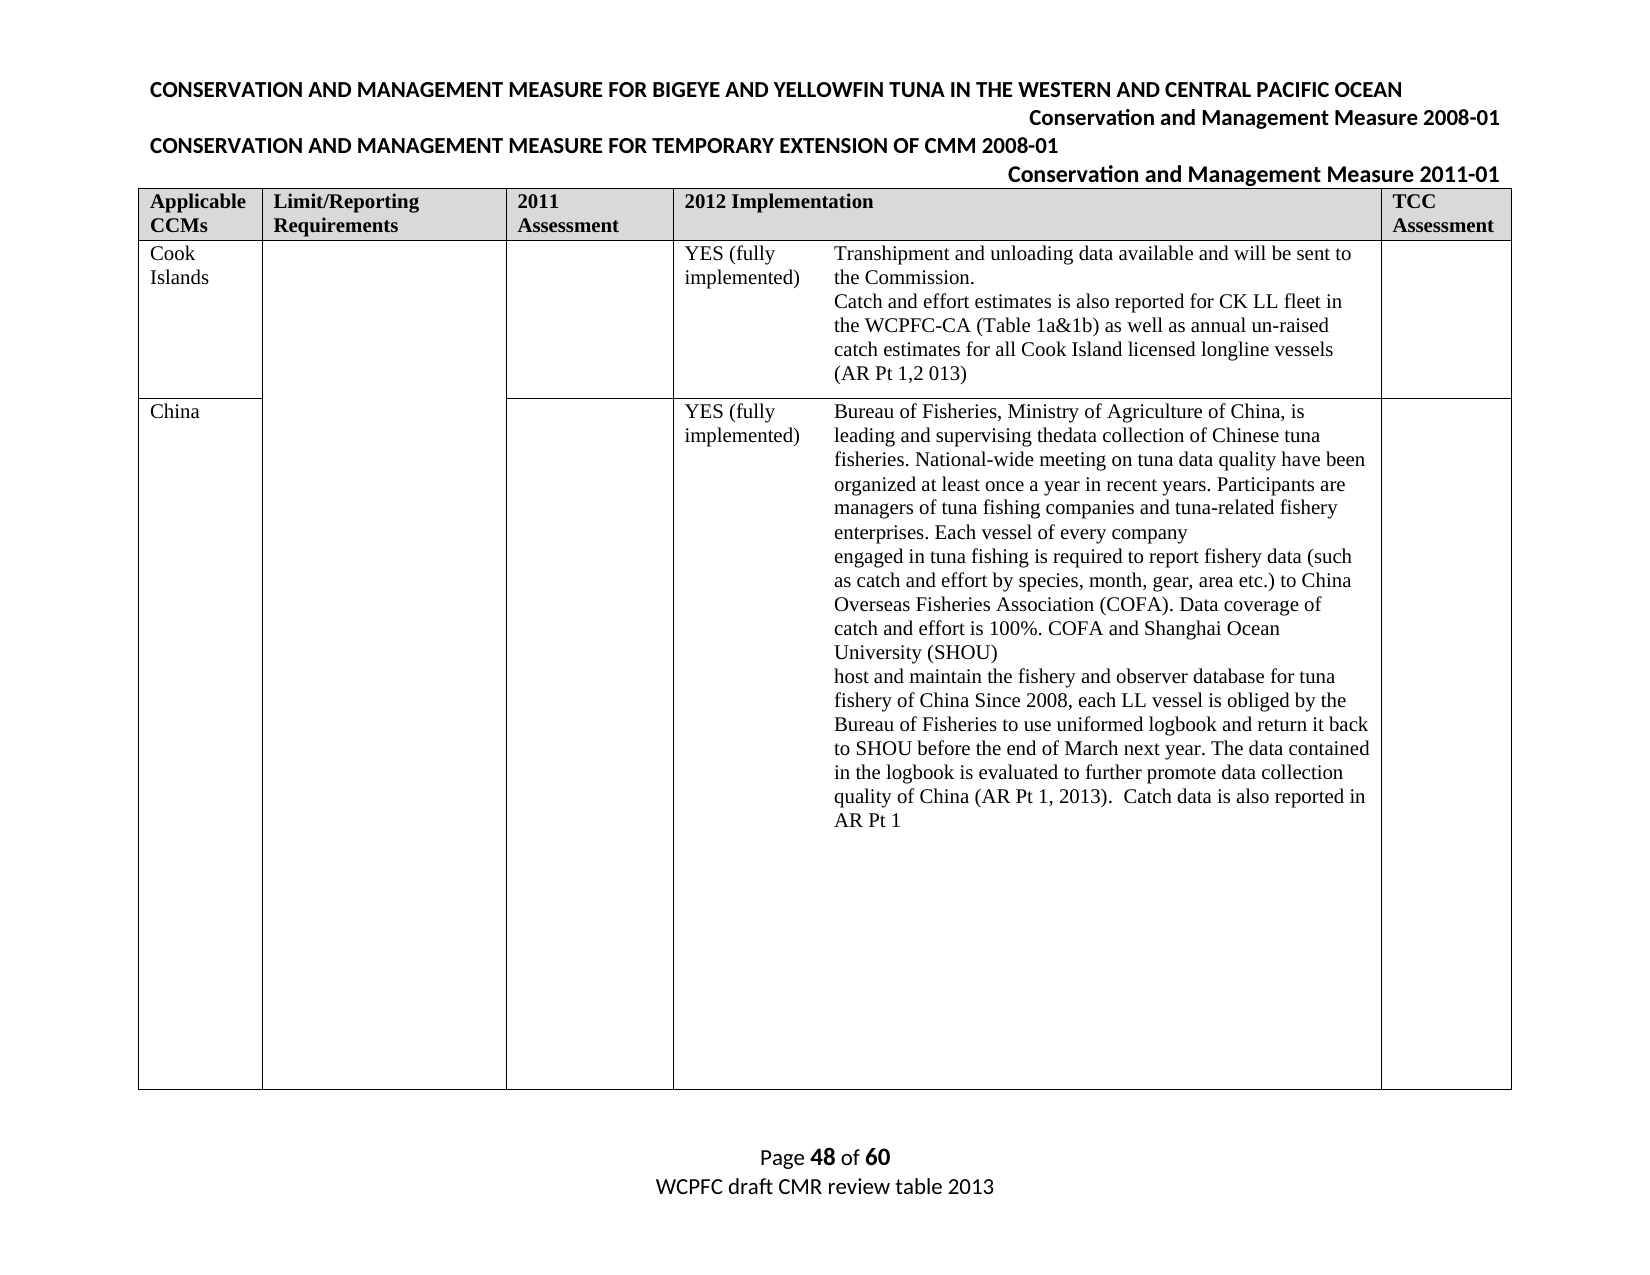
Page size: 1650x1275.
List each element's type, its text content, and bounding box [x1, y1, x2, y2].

table_header 2011 Assessment [507, 189, 673, 240]
table_header Applicable CCMs [139, 189, 262, 240]
table_cell Cook Islands [139, 241, 262, 398]
table_cell [507, 399, 673, 1089]
table_cell Bureau of Fisheries, Ministry of Agriculture of China, is leading and supervising thedata collection of Chinese tuna fisheries. National-wide meeting on tuna data quality have been organized at least once a year in recent years. Participants are managers of tuna fishing companies and tuna-related fishery enterprises. Each vessel of every company engaged in tuna fishing is required to report fishery data (such as catch and effort by species, month, gear, area etc.) to China Overseas Fisheries Association (COFA). Data coverage of catch and effort is 100%. COFA and Shanghai Ocean University (SHOU) host and maintain the fishery and observer database for tuna fishery of China Since 2008, each LL vessel is obliged by the Bureau of Fisheries to use uniformed logbook and return it back to SHOU before the end of March next year. The data contained in the logbook is evaluated to further promote data collection quality of China (AR Pt 1, 2013). Catch data is also reported in AR Pt 1 [823, 399, 1381, 1089]
table_header TCC Assessment [1382, 189, 1511, 240]
table_cell [507, 241, 673, 398]
table_cell China [139, 399, 262, 1089]
table_cell [1382, 399, 1511, 1089]
table_cell [1382, 241, 1511, 398]
table_header Limit/Reporting Requirements [263, 189, 506, 240]
table_header 2012 Implementation [674, 189, 1381, 240]
table_cell YES (fully implemented) [674, 399, 823, 1089]
table_cell Transhipment and unloading data available and will be sent to the Commission. Catch and effort estimates is also reported for CK LL fleet in the WCPFC-CA (Table 1a&1b) as well as annual un-raised catch estimates for all Cook Island licensed longline vessels (AR Pt 1,2 013) [823, 241, 1381, 398]
table_cell YES (fully implemented) [674, 241, 823, 398]
